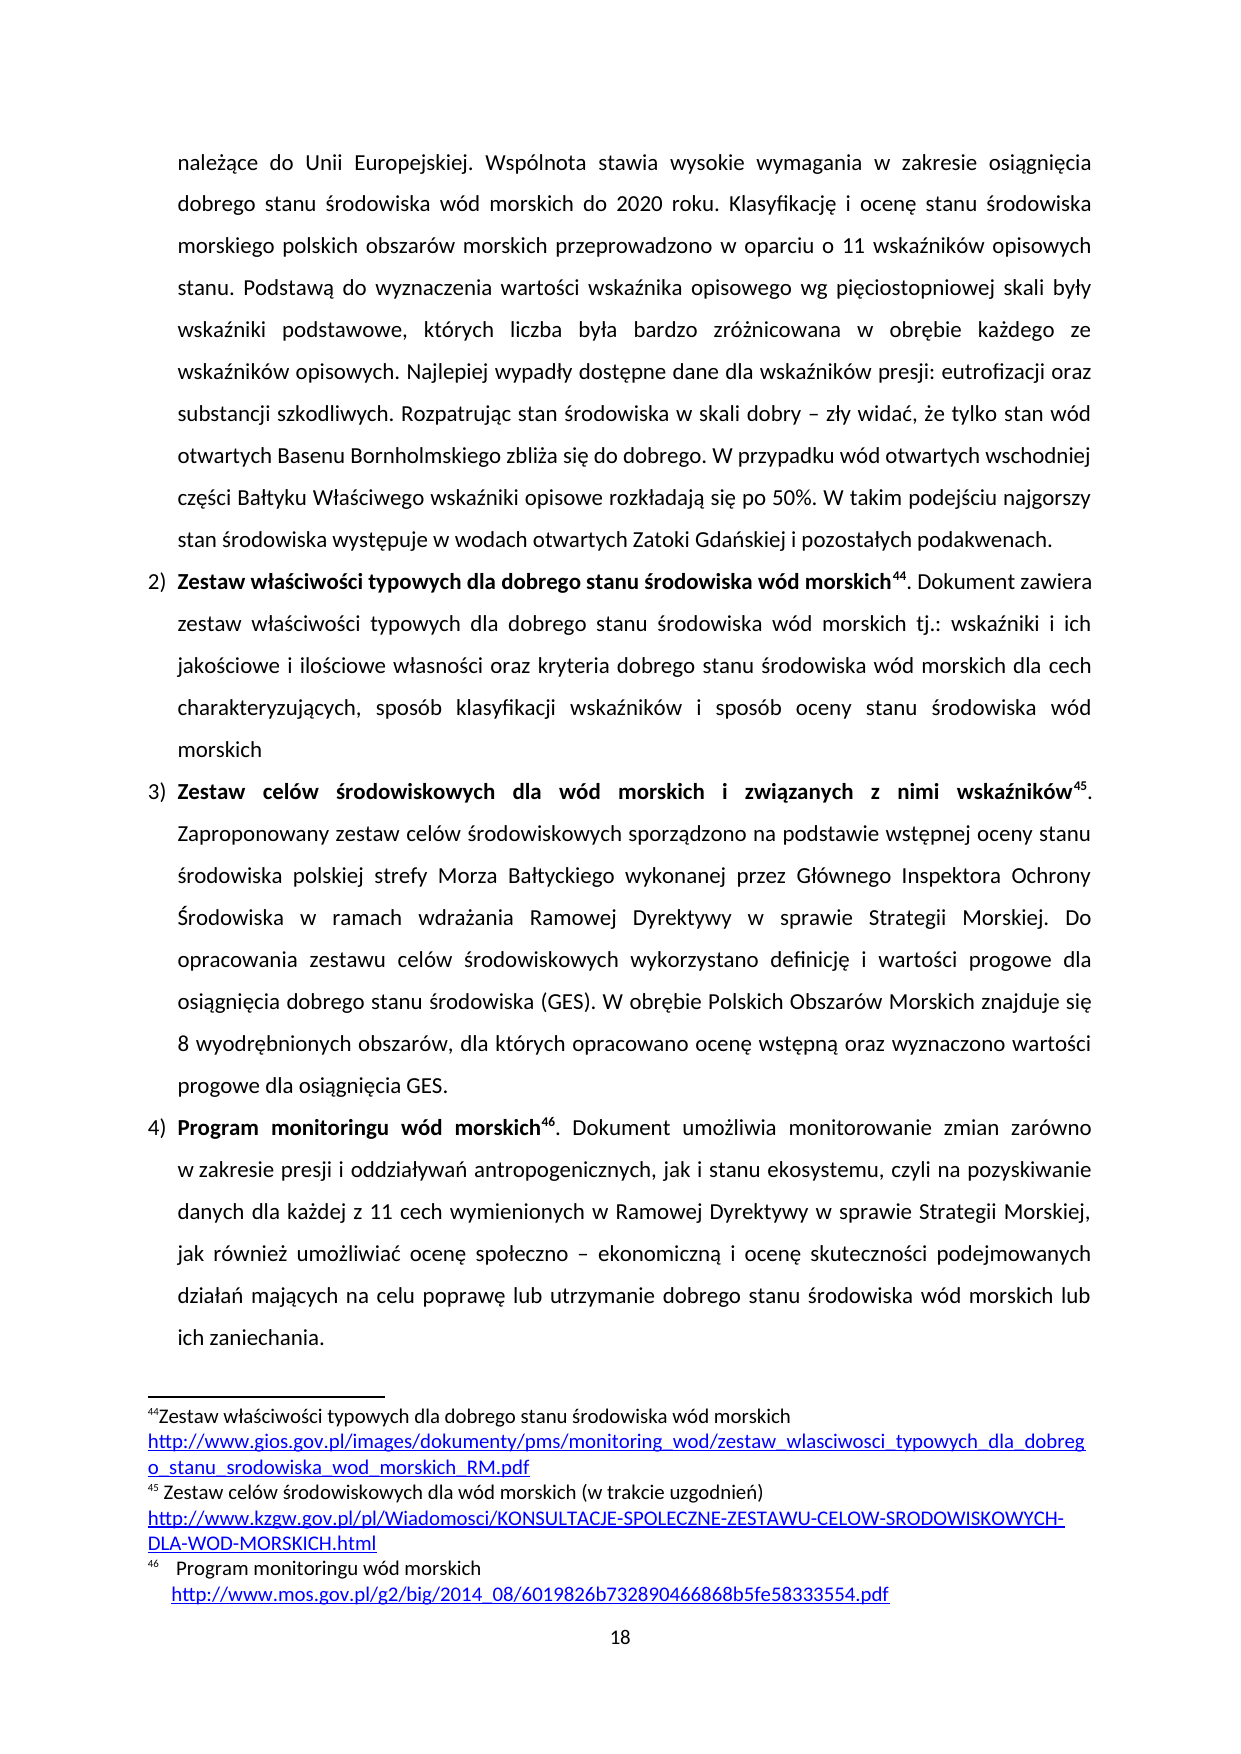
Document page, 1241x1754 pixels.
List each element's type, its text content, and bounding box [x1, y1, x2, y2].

list Program monitoringu wód morskich. Dokument umożliwia monitorowanie zmian zarówno w zakresie presji i oddziaływań antropogenicznych, jak i stanu ekosystemu, czyli na pozyskiwanie danych dla każdej z 11 cech wymienionych w Ramowej Dyrektywy w sprawie Strategii Morskiej, jak również umożliwiać ocenę społeczno – ekonomiczną i ocenę skuteczności podejmowanych działań mających na celu poprawę lub utrzymanie dobrego stanu środowiska wód morskich lub ich zaniechania. [148, 1113, 1093, 1351]
list Zestaw właściwości typowych dla dobrego stanu środowiska wód morskich. Dokument zawiera zestaw właściwości typowych dla dobrego stanu środowiska wód morskich tj.: wskaźniki i ich jakościowe i ilościowe własności oraz kryteria dobrego stanu środowiska wód morskich dla cech charakteryzujących, sposób klasyfikacji wskaźników i sposób oceny stanu środowiska wód morskich [148, 567, 1093, 763]
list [148, 148, 1093, 553]
list Zestaw celów środowiskowych dla wód morskich i związanych z nimi wskaźników. Zaproponowany zestaw celów środowiskowych sporządzono na podstawie wstępnej oceny stanu środowiska polskiej strefy Morza Bałtyckiego wykonanej przez Głównego Inspektora Ochrony Środowiska w ramach wdrażania Ramowej Dyrektywy w sprawie Strategii Morskiej. Do opracowania zestawu celów środowiskowych wykorzystano definicję i wartości progowe dla osiągnięcia dobrego stanu środowiska (GES). W obrębie Polskich Obszarów Morskich znajduje się 8 wyodrębnionych obszarów, dla których opracowano ocenę wstępną oraz wyznaczono wartości progowe dla osiągnięcia GES. [148, 777, 1093, 1099]
